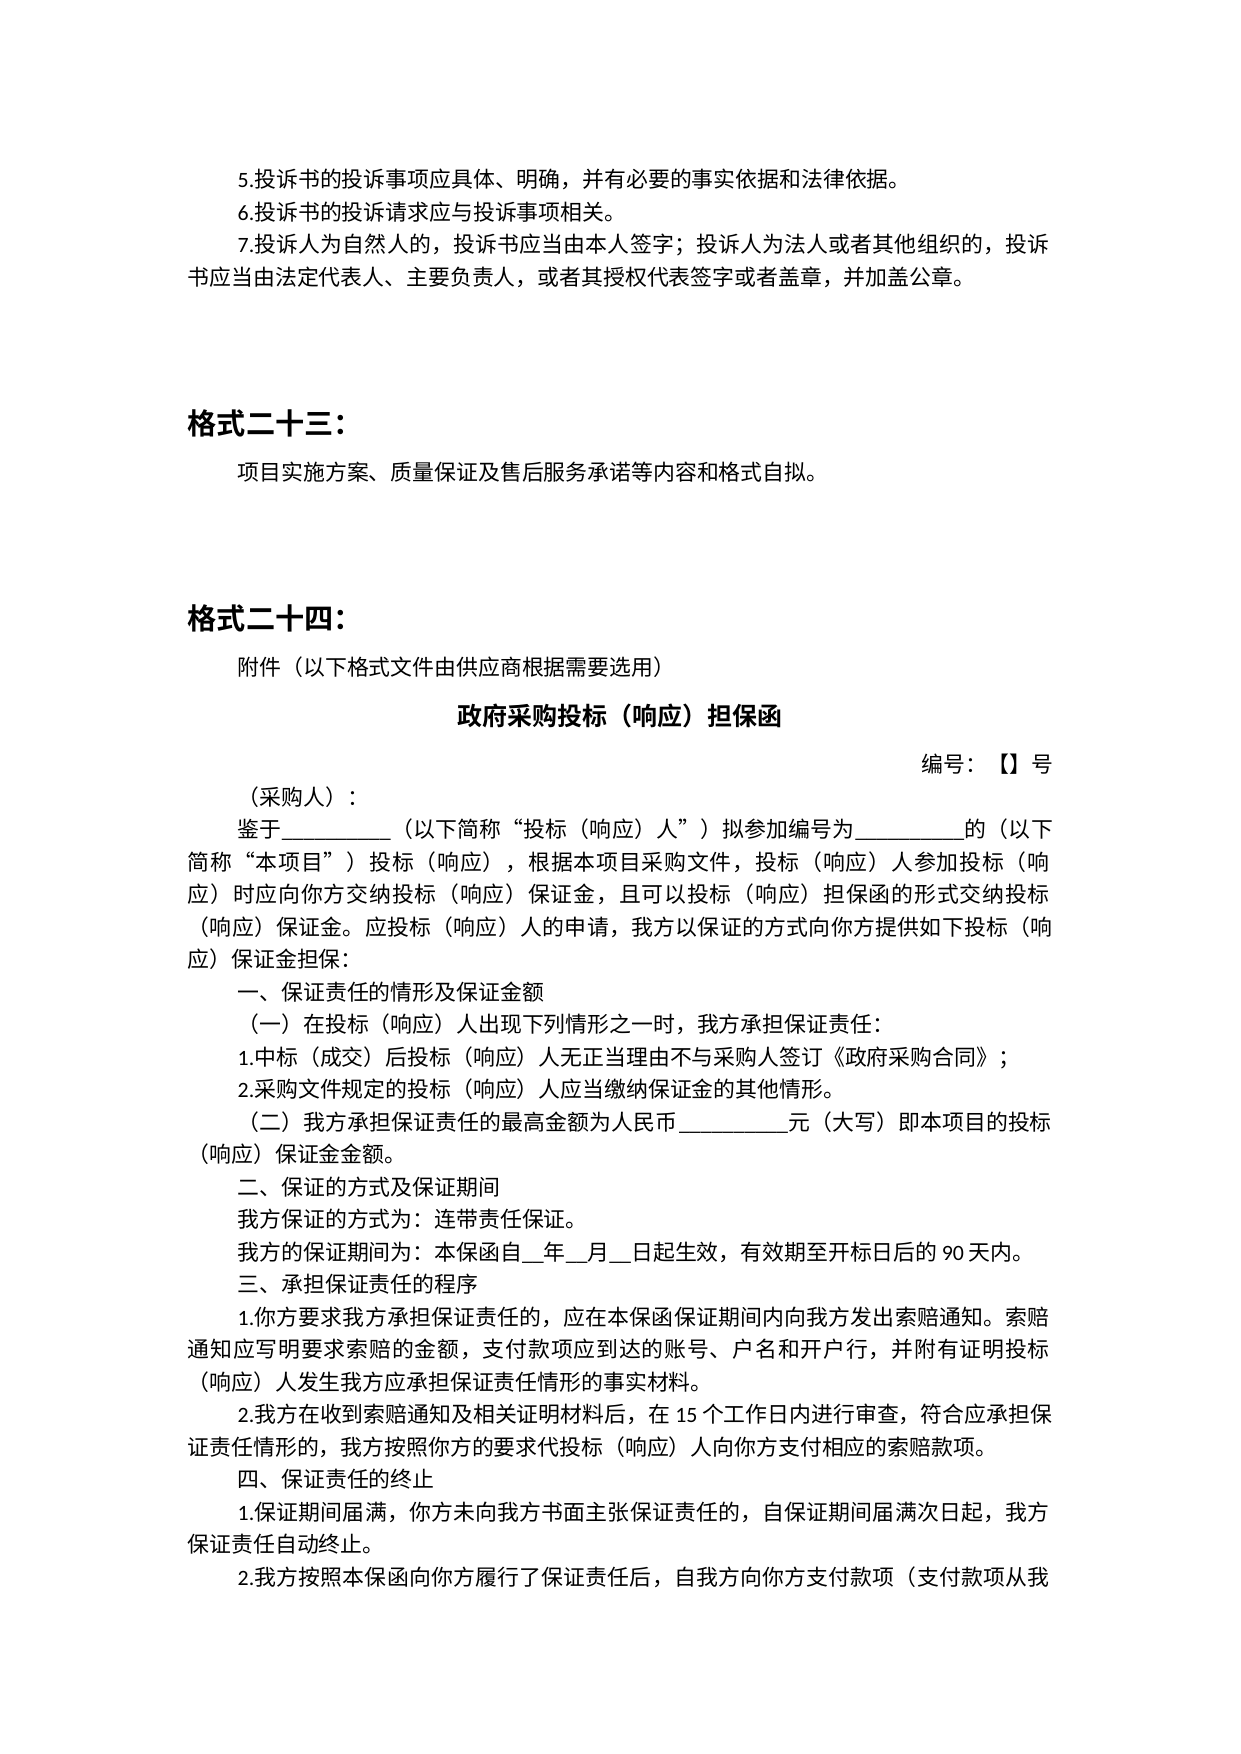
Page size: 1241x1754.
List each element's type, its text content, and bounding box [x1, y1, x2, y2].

text 四、保证责任的终止 [187, 1462, 1053, 1494]
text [187, 1559, 1053, 1592]
text （采购人）： [187, 779, 1053, 812]
text 格式二十三： [187, 389, 1053, 454]
text （一）在投标（响应）人出现下列情形之一时，我方承担保证责任： [187, 1007, 1053, 1039]
text 7.投诉人为自然人的，投诉书应当由本人签字；投诉人为法人或者其他组织的，投诉书应当由法定代表人、主要负责人，或者其授权代表签字或者盖章，并加盖公章。 [187, 227, 1053, 292]
text 2.我方在收到索赔通知及相关证明材料后，在15个工作日内进行审查，符合应承担保证责任情形的，我方按照你方的要求代投标（响应）人向你方支付相应的索赔款项。 [187, 1397, 1053, 1462]
text 政府采购投标（响应）担保函 [187, 682, 1053, 747]
text 6.投诉书的投诉请求应与投诉事项相关。 [187, 194, 1053, 227]
text 2.采购文件规定的投标（响应）人应当缴纳保证金的其他情形。 [187, 1072, 1053, 1104]
text 我方保证的方式为：连带责任保证。 [187, 1202, 1053, 1234]
text 1.中标（成交）后投标（响应）人无正当理由不与采购人签订《政府采购合同》； [187, 1039, 1053, 1072]
text 格式二十四： [187, 584, 1053, 649]
text 项目实施方案、质量保证及售后服务承诺等内容和格式自拟。 [187, 454, 1053, 487]
text 一、保证责任的情形及保证金额 [187, 974, 1053, 1007]
text 三、承担保证责任的程序 [187, 1267, 1053, 1299]
text 编号：【】号 [187, 747, 1053, 779]
text 鉴于__________（以下简称“投标（响应）人”）拟参加编号为__________的（以下简称“本项目”）投标（响应），根据本项目采购文件，投标（响应）人参加投标（响应）时应向你方交纳投标（响应）保证金，且可以投标（响应）担保函的形式交纳投标（响应）保证金。应投标（响应）人的申请，我方以保证的方式向你方提供如下投标（响应）保证金担保： [187, 812, 1053, 974]
text 1.你方要求我方承担保证责任的，应在本保函保证期间内向我方发出索赔通知。索赔通知应写明要求索赔的金额，支付款项应到达的账号、户名和开户行，并附有证明投标（响应）人发生我方应承担保证责任情形的事实材料。 [187, 1299, 1053, 1397]
text 1.保证期间届满，你方未向我方书面主张保证责任的，自保证期间届满次日起，我方保证责任自动终止。 [187, 1494, 1053, 1559]
text 附件（以下格式文件由供应商根据需要选用） [187, 649, 1053, 682]
text （二）我方承担保证责任的最高金额为人民币__________元（大写）即本项目的投标（响应）保证金金额。 [187, 1104, 1053, 1169]
text 二、保证的方式及保证期间 [187, 1169, 1053, 1202]
text 我方的保证期间为：本保函自__年__月__日起生效，有效期至开标日后的90天内。 [187, 1234, 1053, 1267]
text 5.投诉书的投诉事项应具体、明确，并有必要的事实依据和法律依据。 [187, 162, 1053, 194]
